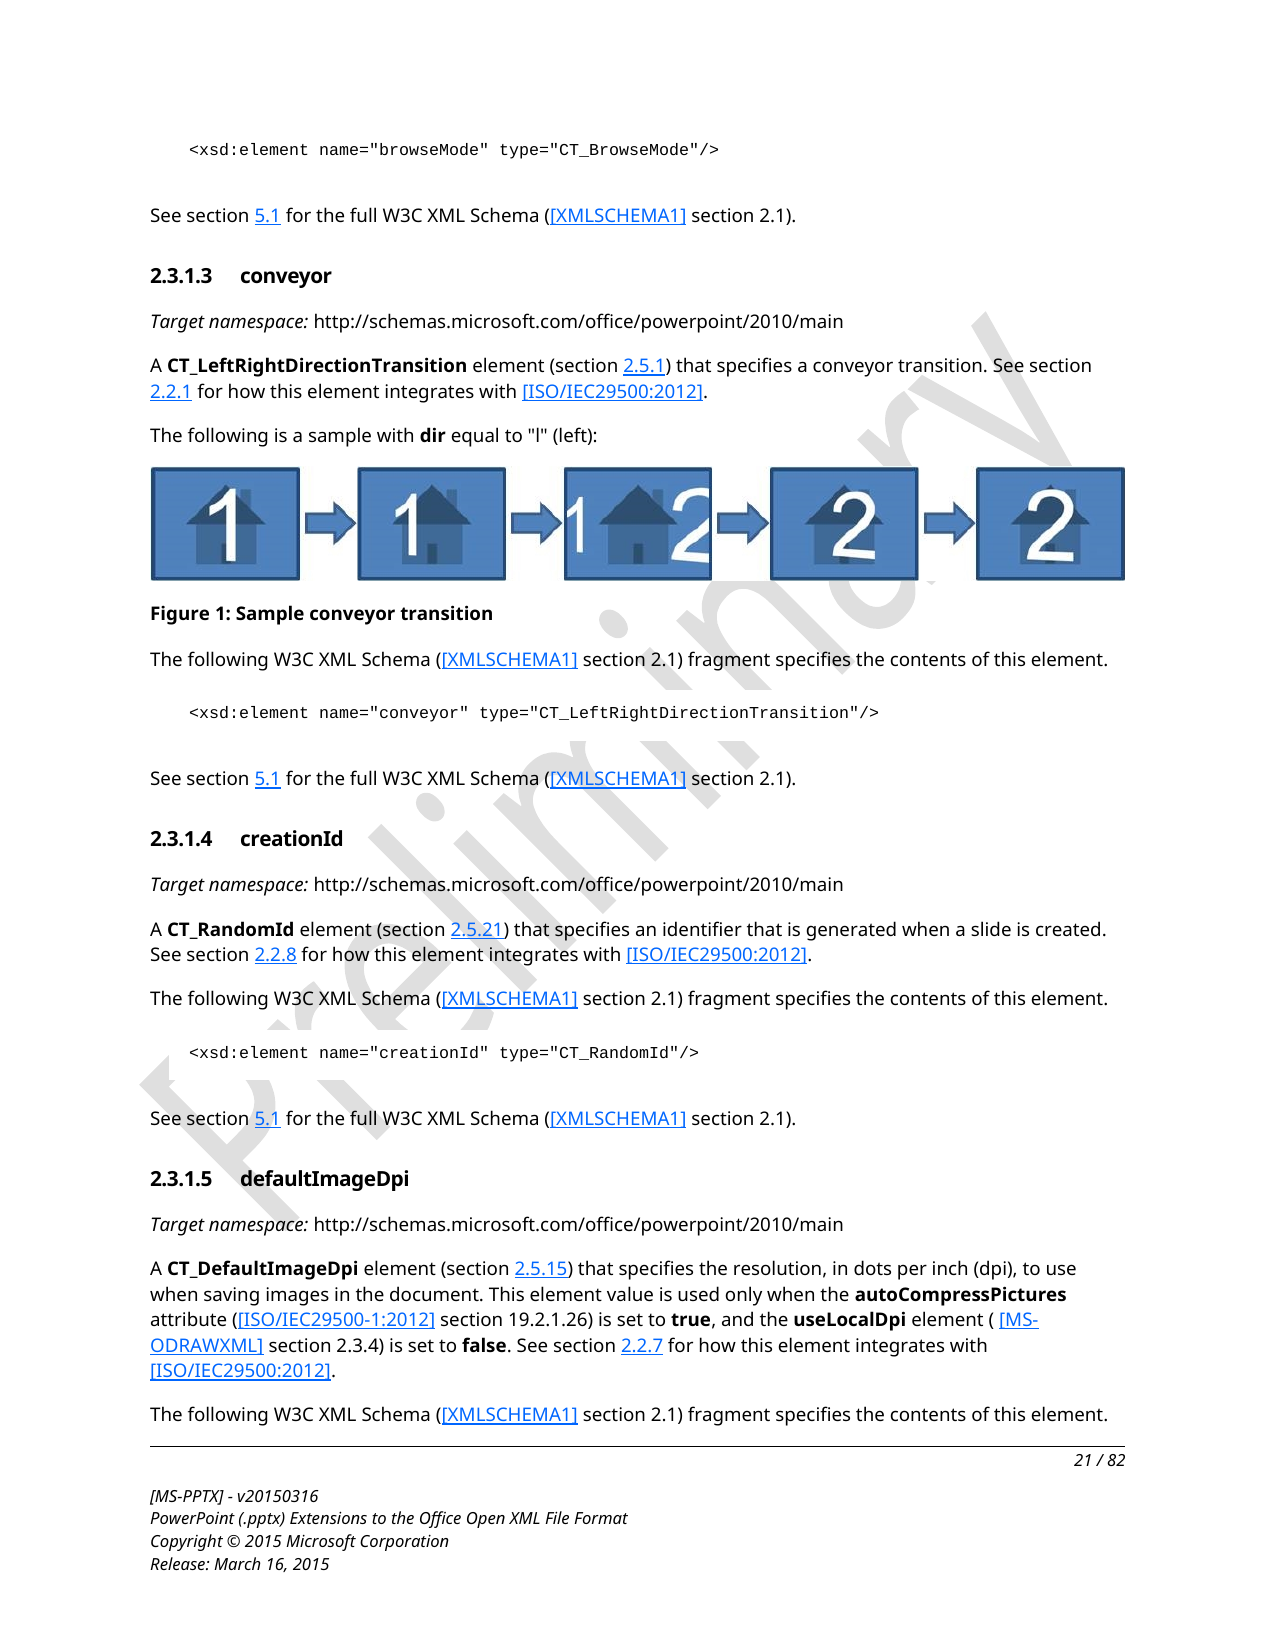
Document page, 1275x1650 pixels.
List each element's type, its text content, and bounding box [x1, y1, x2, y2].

text The following W3C XML Schema ([XMLSCHEMA1] section 2.1) fragment specifies the contents of this element. [150, 986, 1125, 1011]
text The following W3C XML Schema ([XMLSCHEMA1] section 2.1) fragment specifies the contents of this element. [150, 646, 1125, 672]
subtitle conveyor [150, 261, 1125, 289]
text <xsd:element name="browseMode" type="CT_BrowseMode"/> [175, 133, 1137, 171]
text A CT_LeftRightDirectionTransition element (section 2.5.1) that specifies a conveyor transition. See section 2.2.1 for how this element integrates with [ISO/IEC29500:2012]. [150, 352, 1125, 403]
text <xsd:element name="creationId" type="CT_RandomId"/> [175, 1036, 1137, 1074]
subtitle creationId [150, 824, 1125, 853]
text See section 5.1 for the full W3C XML Schema ([XMLSCHEMA1] section 2.1). [150, 766, 1125, 791]
text See section 5.1 for the full W3C XML Schema ([XMLSCHEMA1] section 2.1). [150, 202, 1125, 228]
subtitle defaultImageDpi [150, 1164, 1125, 1192]
text Target namespace: http://schemas.microsoft.com/office/powerpoint/2010/main [150, 1211, 1125, 1237]
text A CT_RandomId element (section 2.5.21) that specifies an identifier that is generated when a slide is created. See section 2.2.8 for how this element integrates with [ISO/IEC29500:2012]. [150, 916, 1125, 967]
text <xsd:element name="conveyor" type="CT_LeftRightDirectionTransition"/> [175, 697, 1137, 734]
text See section 5.1 for the full W3C XML Schema ([XMLSCHEMA1] section 2.1). [150, 1105, 1125, 1131]
text Target namespace: http://schemas.microsoft.com/office/powerpoint/2010/main [150, 872, 1125, 897]
text A CT_DefaultImageDpi element (section 2.5.15) that specifies the resolution, in dots per inch (dpi), to use when saving images in the document. This element value is used only when the autoCompressPictures attribute ([ISO/IEC29500-1:2012] section 19.2.1.26) is set to true, and the useLocalDpi element ( [MS-ODRAWXML] section 2.3.4) is set to false. See section 2.2.7 for how this element integrates with [ISO/IEC29500:2012]. [150, 1255, 1125, 1383]
text The following is a sample with dir equal to "l" (left): [150, 422, 1125, 448]
text Target namespace: http://schemas.microsoft.com/office/powerpoint/2010/main [150, 308, 1125, 334]
text The following W3C XML Schema ([XMLSCHEMA1] section 2.1) fragment specifies the contents of this element. [150, 1402, 1125, 1427]
